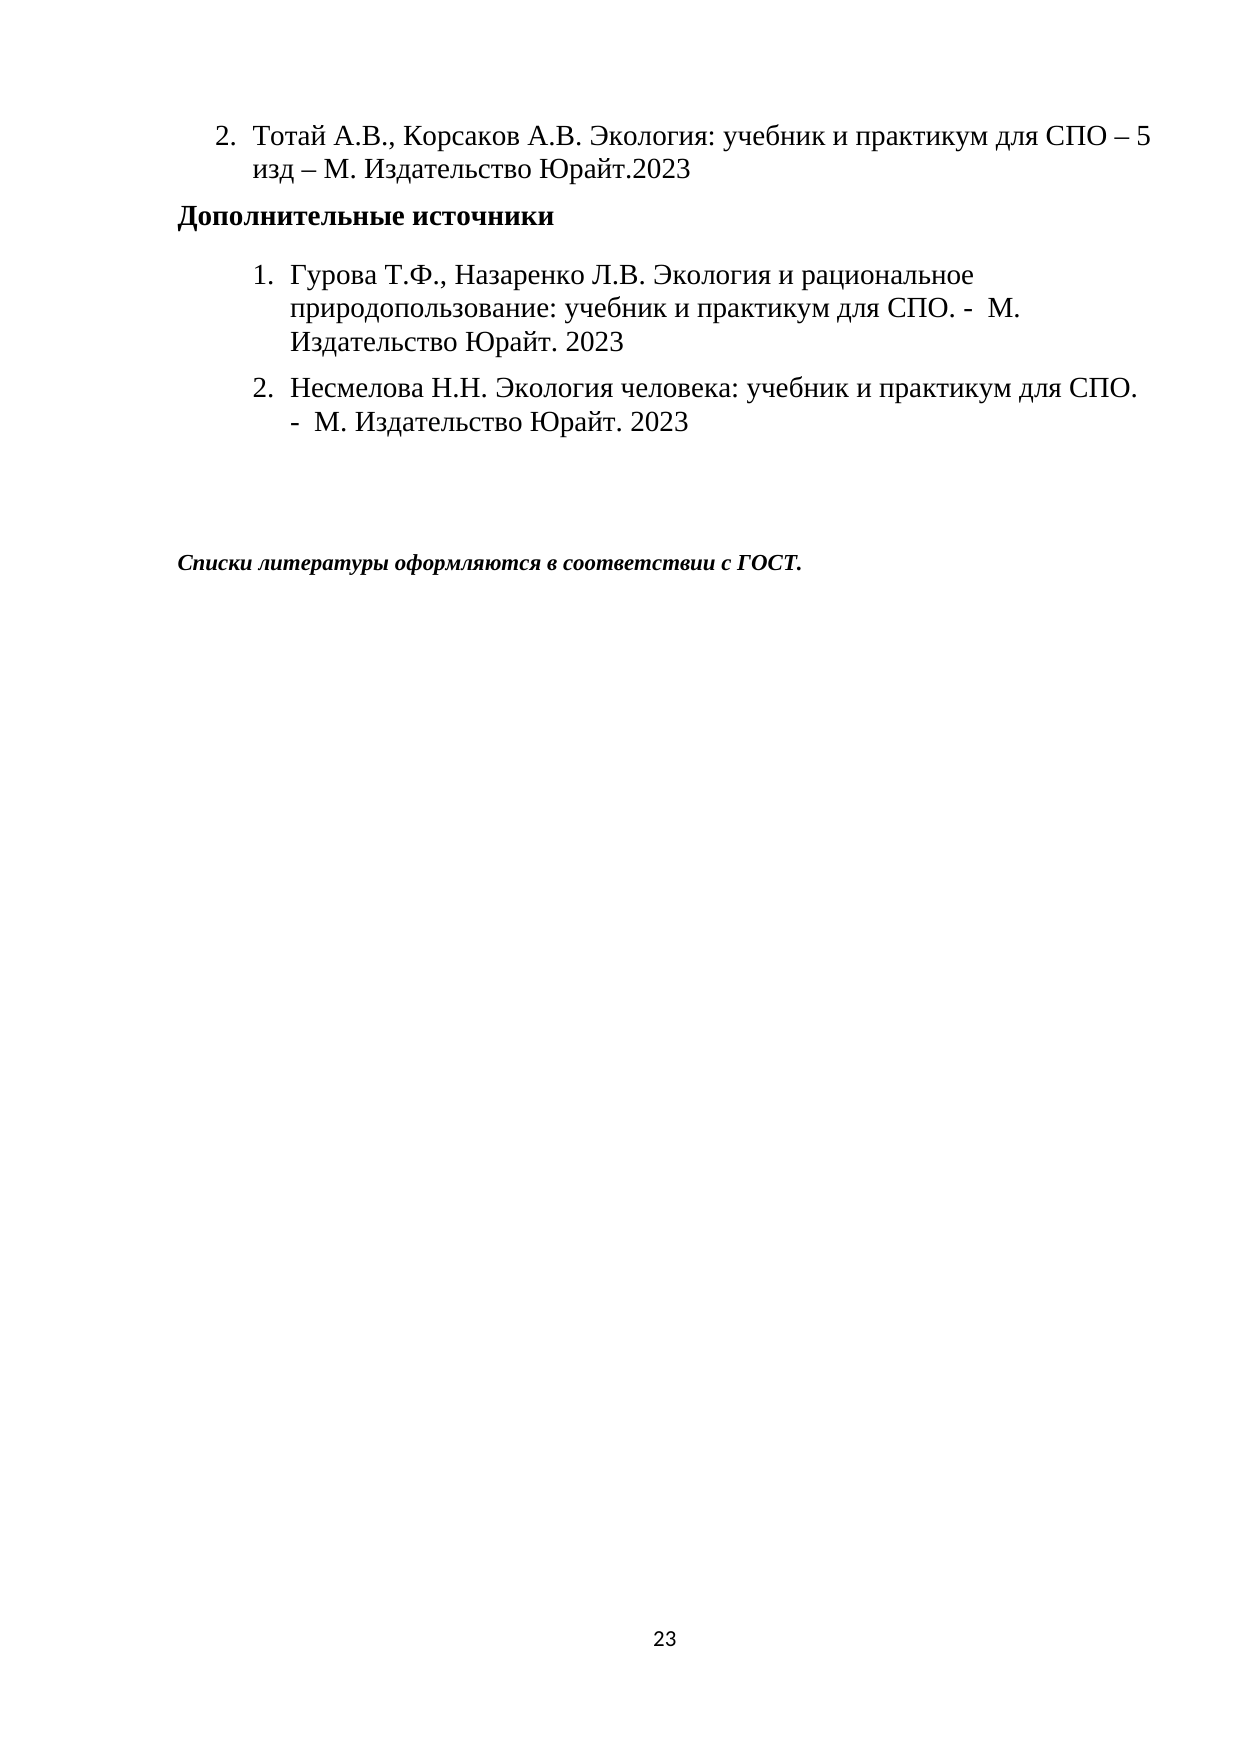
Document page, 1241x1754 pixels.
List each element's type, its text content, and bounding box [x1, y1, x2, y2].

list Несмелова Н.Н. Экология человека: учебник и практикум для СПО. - М. Издательство Юрайт. 2023 [252, 370, 1152, 437]
list Гурова Т.Ф., Назаренко Л.В. Экология и рациональное природопользование: учебник и практикум для СПО. - М. Издательство Юрайт. 2023 [252, 257, 1152, 358]
text Дополнительные источники [177, 198, 1152, 231]
list Тотай А.В., Корсаков А.В. Экология: учебник и практикум для СПО – 5 изд – М. Издательство Юрайт.2023 [215, 118, 1152, 185]
text Списки литературы оформляются в соответствии с ГОСТ. [177, 512, 1152, 575]
